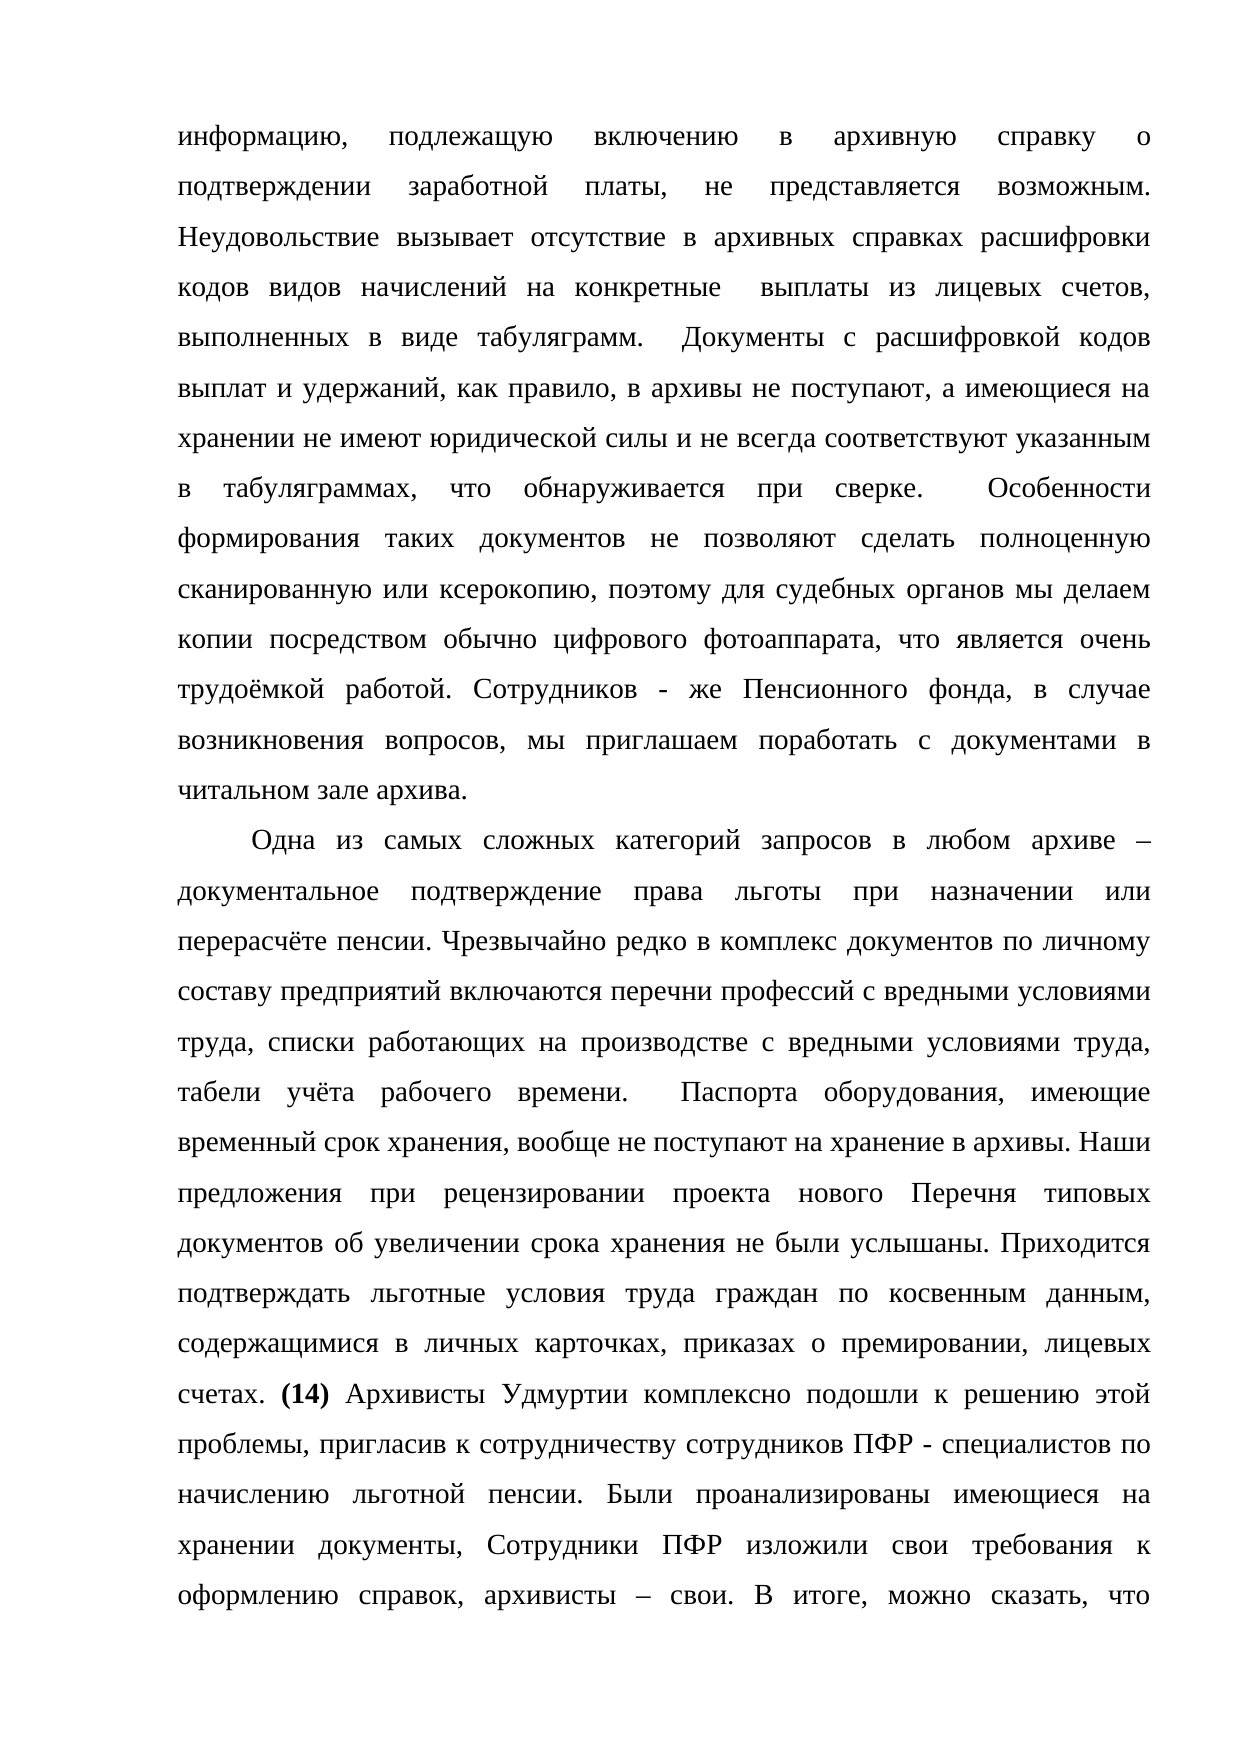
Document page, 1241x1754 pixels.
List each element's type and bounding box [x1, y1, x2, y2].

text [177, 118, 1152, 806]
text [177, 822, 1152, 1611]
